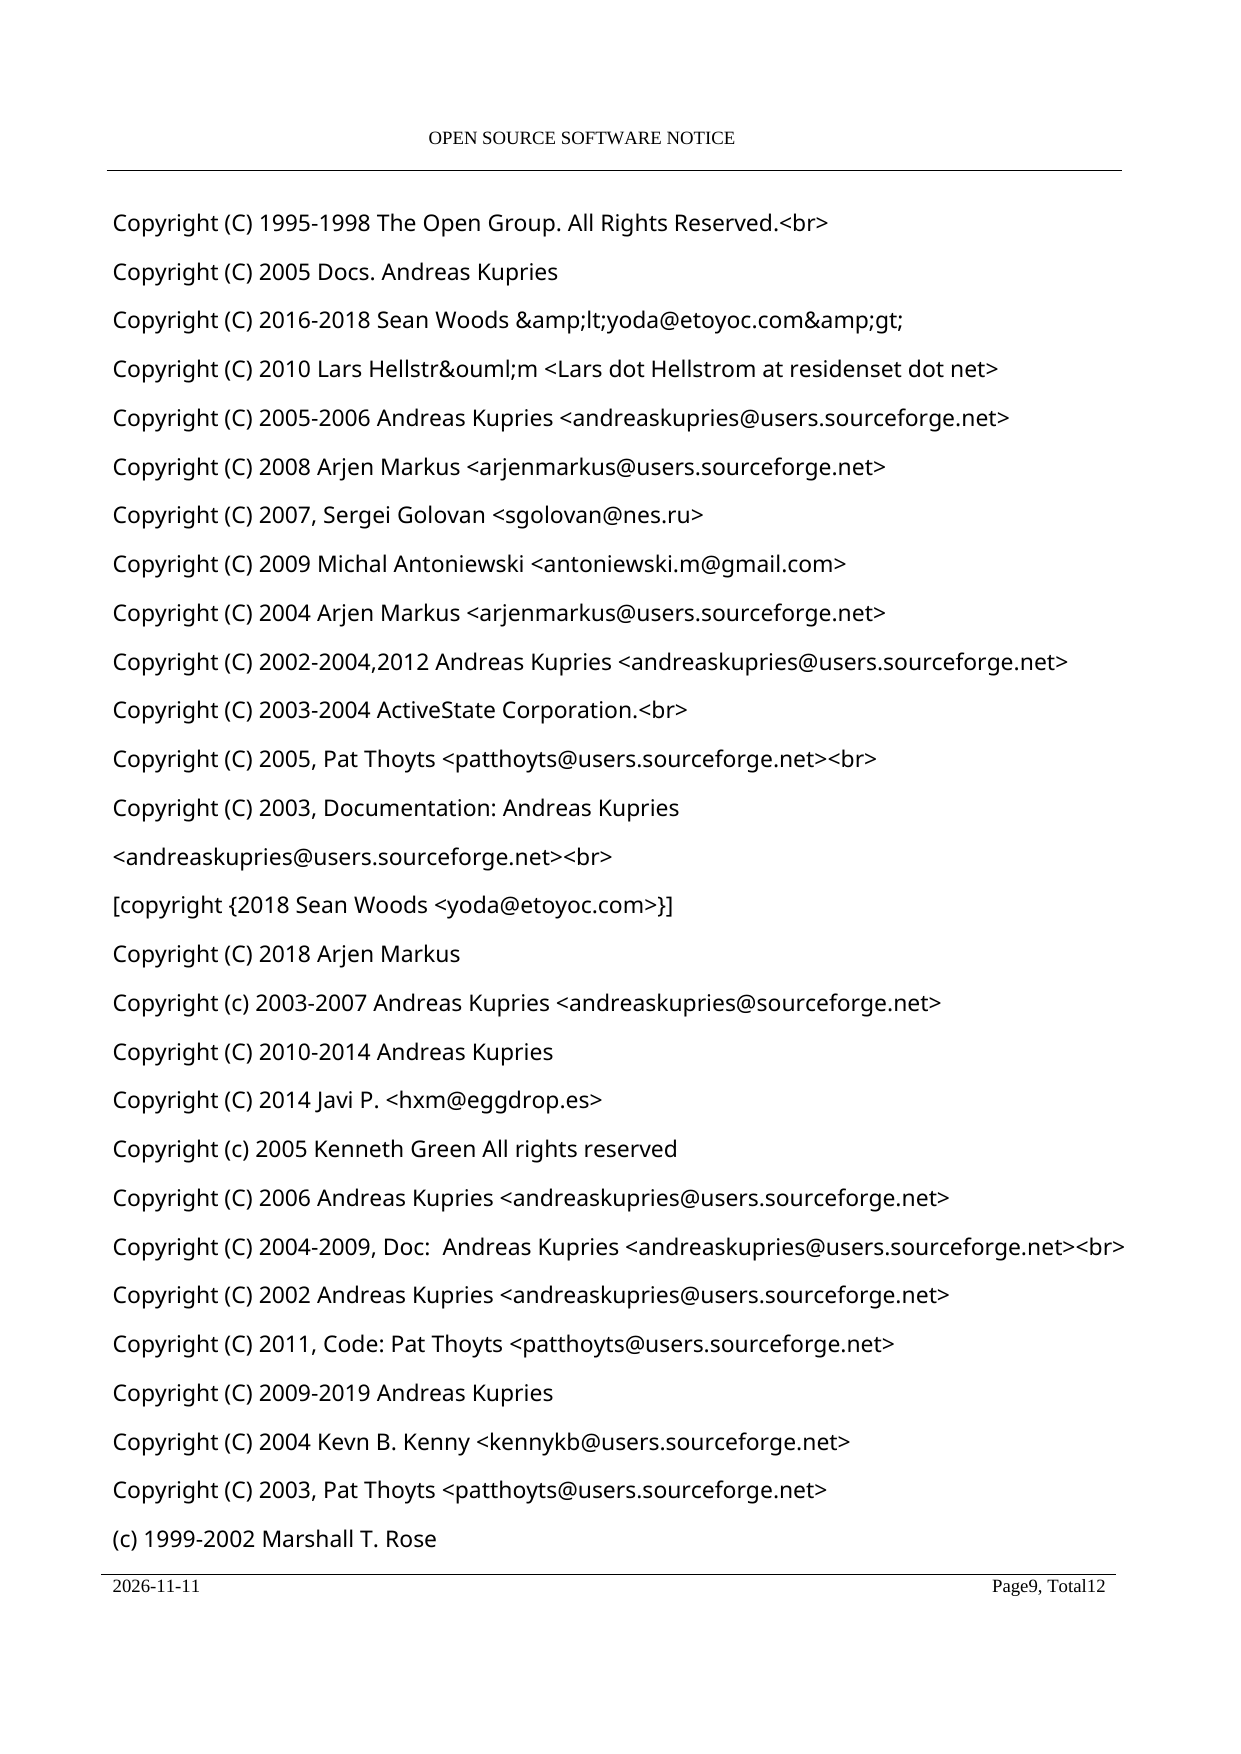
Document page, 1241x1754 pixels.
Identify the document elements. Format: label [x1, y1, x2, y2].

text [112, 206, 1128, 1555]
